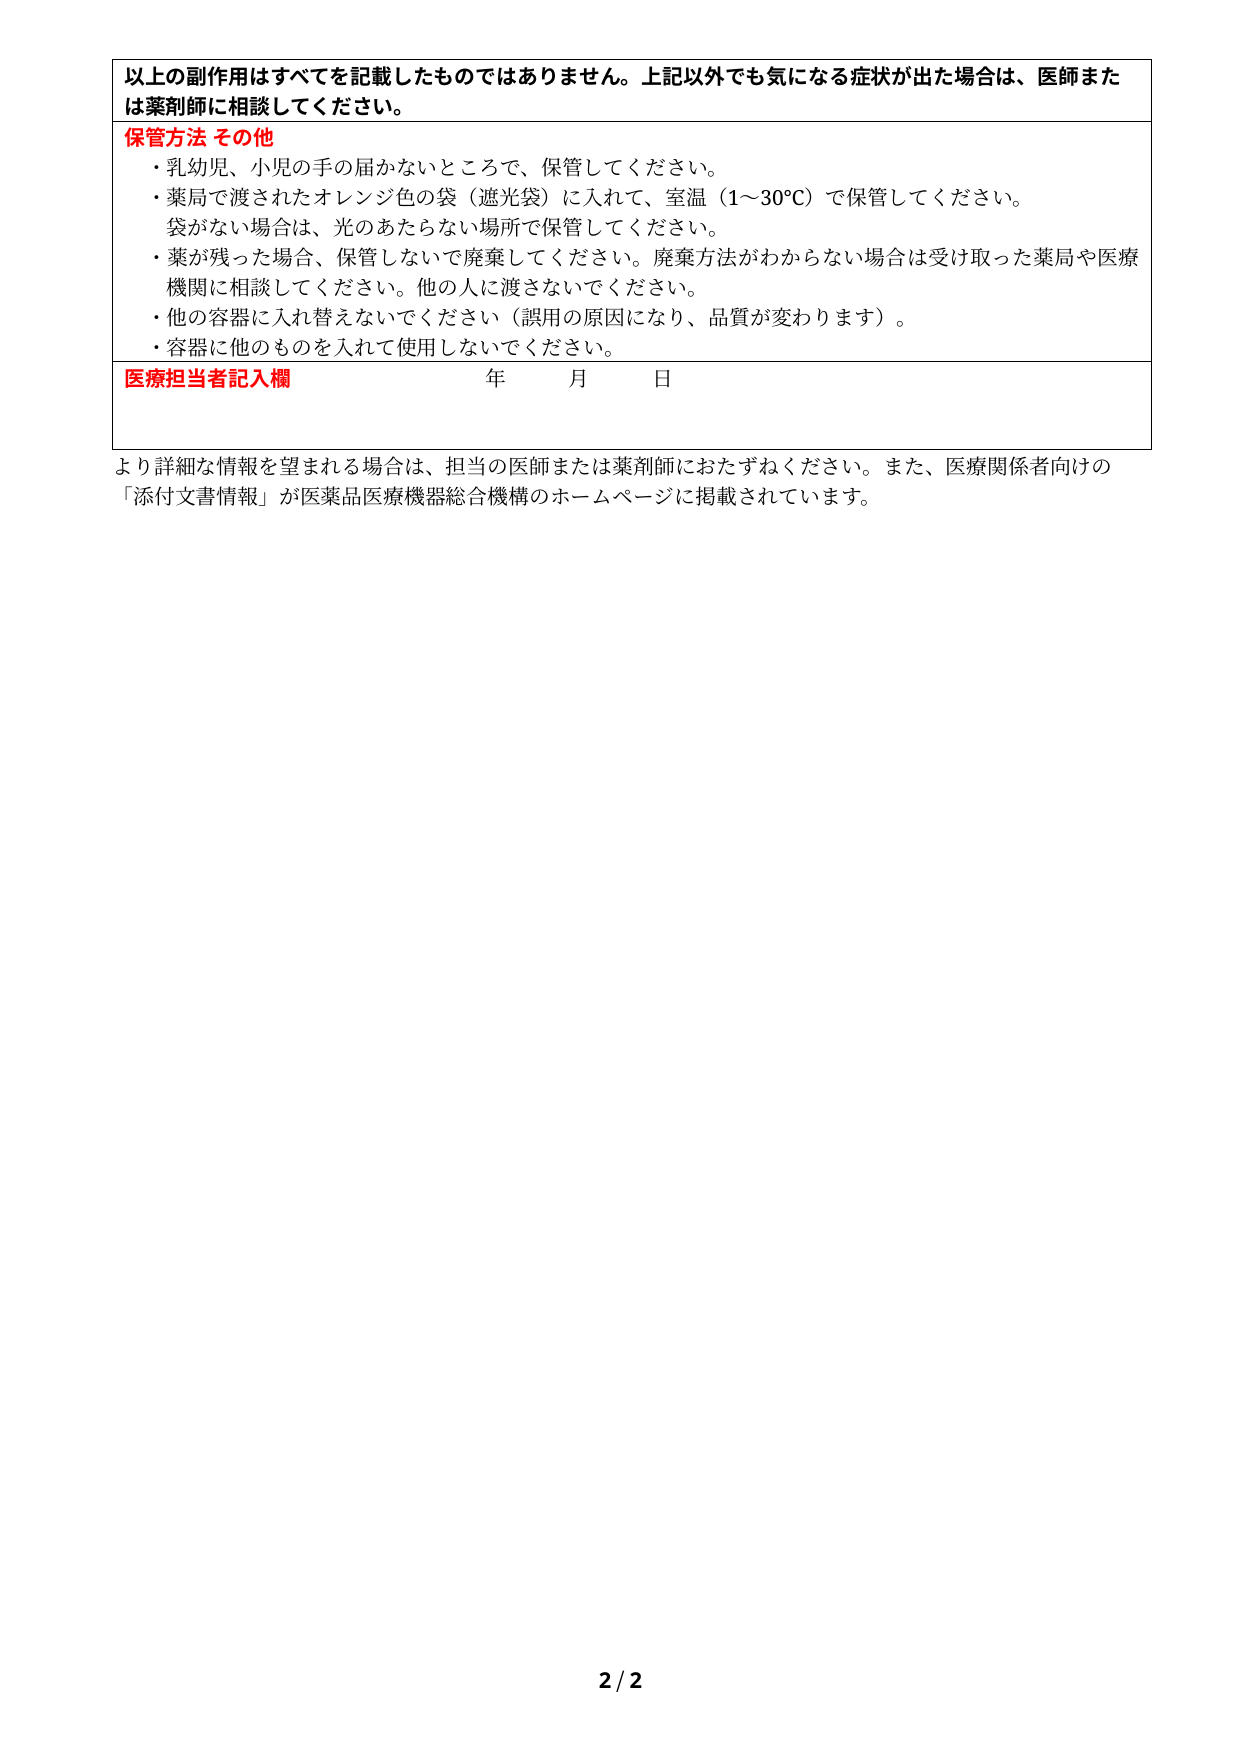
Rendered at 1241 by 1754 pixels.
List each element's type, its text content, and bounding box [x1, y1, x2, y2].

table_cell 医療担当者記入欄 年 月 日 [113, 362, 1151, 449]
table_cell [113, 60, 1151, 121]
table_cell 保管方法 その他 ・乳幼児、小児の手の届かないところで、保管してください。 ・薬局で渡されたオレンジ色の袋（遮光袋）に入れて、室温（1～30℃）で保管してください。 袋がない場合は、光のあたらない場所で保管してください。 ・薬が残った場合、保管しないで廃棄してください。廃棄方法がわからない場合は受け取った薬局や医療機関に相談してください。他の人に渡さないでください。 ・他の容器に入れ替えないでください（誤用の原因になり、品質が変わります）。 ・容器に他のものを入れて使用しないでください。 [113, 122, 1151, 361]
text より詳細な情報を望まれる場合は、担当の医師または薬剤師におたずねください。また、医療関係者向けの「添付文書情報」が医薬品医療機器総合機構のホームページに掲載されています。 [112, 450, 1128, 510]
